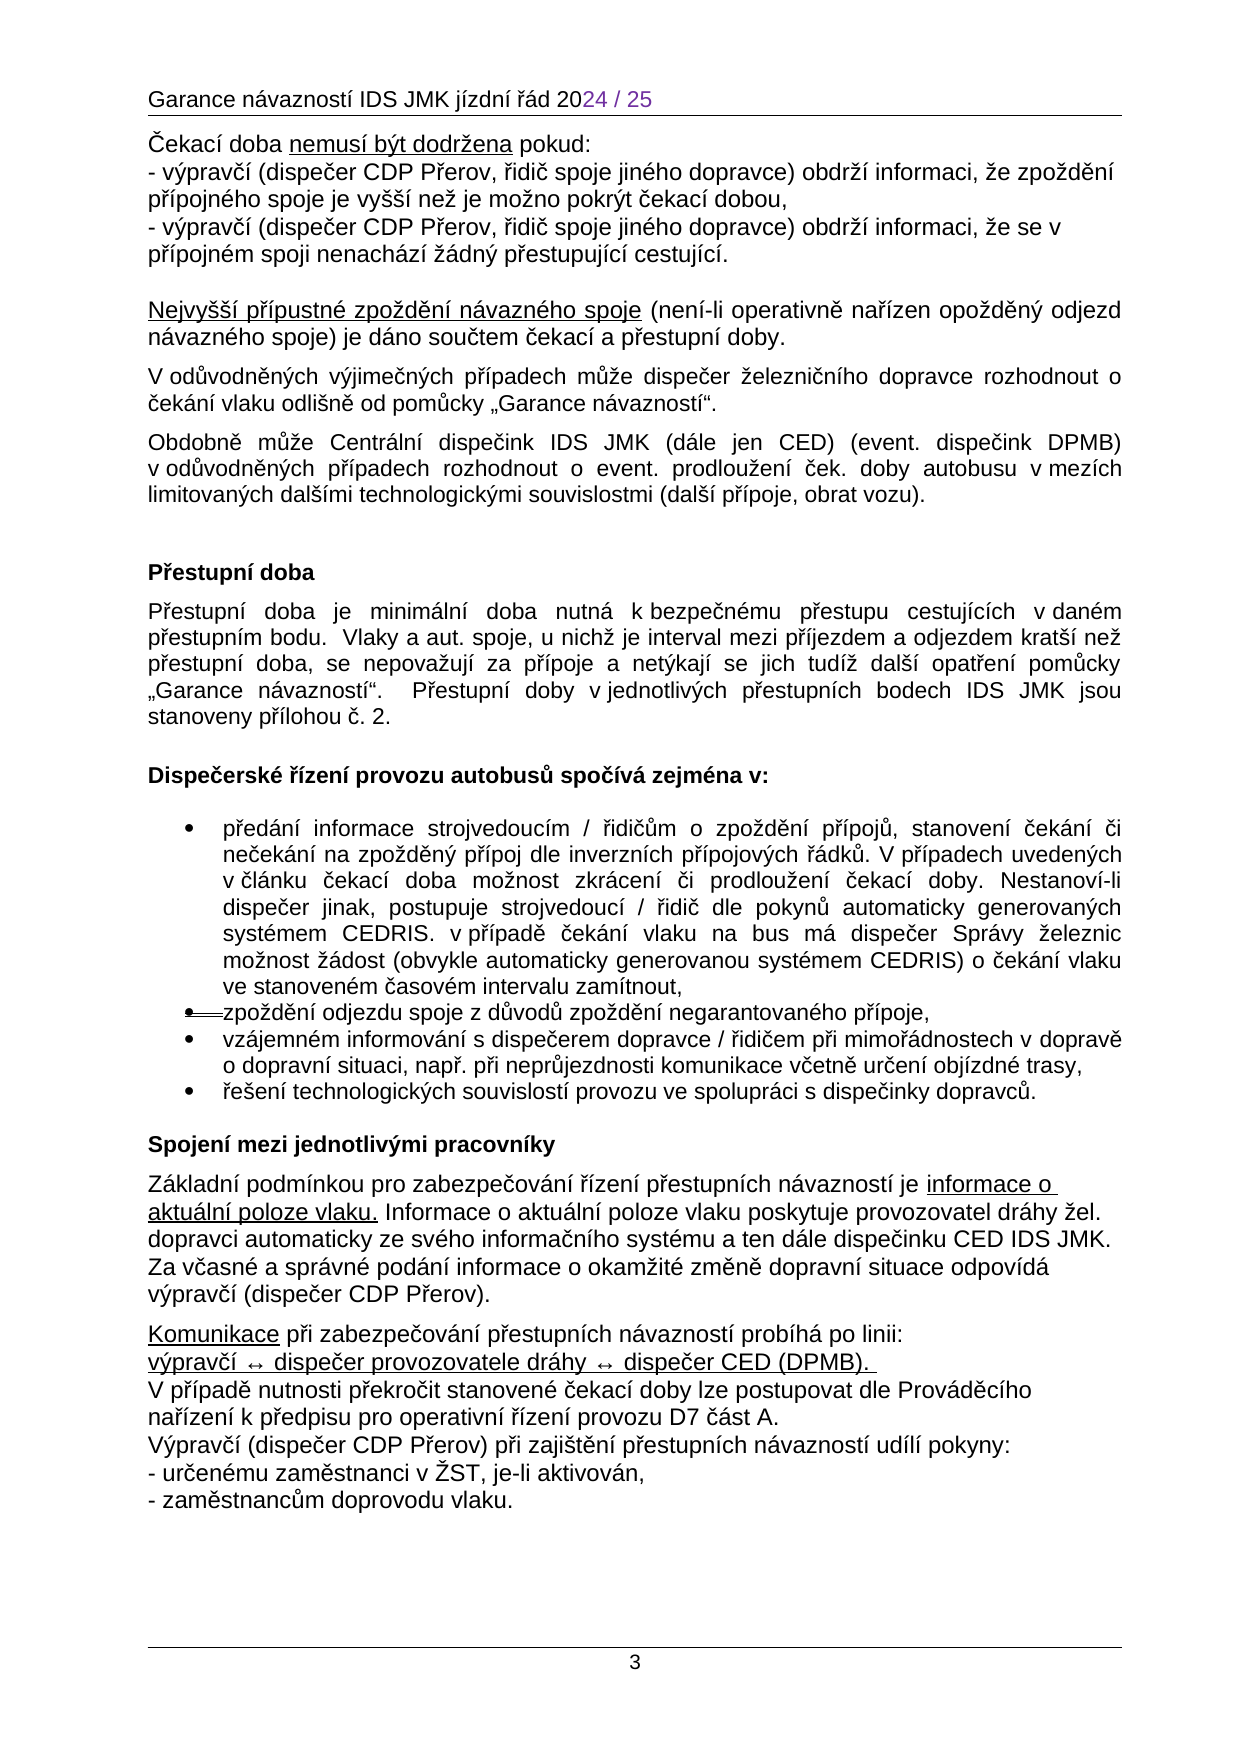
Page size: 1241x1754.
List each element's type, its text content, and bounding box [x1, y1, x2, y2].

text Výpravčí (dispečer CDP Přerov) při zajištění přestupních návazností udílí pokyny: [148, 1431, 1122, 1458]
text - výpravčí (dispečer CDP Přerov, řidič spoje jiného dopravce) obdrží informaci, že zpoždění přípojného spoje je vyšší než je možno pokrýt čekací dobou, [148, 157, 1122, 213]
list zpoždění odjezdu spoje z důvodů zpoždění negarantovaného přípoje, [185, 999, 1122, 1026]
text Komunikace při zabezpečování přestupních návazností probíhá po linii: [148, 1320, 1122, 1348]
text Obdobně může Centrální dispečink IDS JMK (dále jen CED) (event. dispečink DPMB) v odůvodněných případech rozhodnout o event. prodloužení ček. doby autobusu v mezích limitovaných dalšími technologickými souvislostmi (další přípoje, obrat vozu). [148, 428, 1122, 507]
text Přestupní doba je minimální doba nutná k bezpečnému přestupu cestujících v daném přestupním bodu. Vlaky a aut. spoje, u nichž je interval mezi příjezdem a odjezdem kratší než přestupní doba, se nepovažují za přípoje a netýkají se jich tudíž další opatření pomůcky „Garance návazností“. Přestupní doby v jednotlivých přestupních bodech IDS JMK jsou stanoveny přílohou č. 2. [148, 598, 1122, 729]
text Dispečerské řízení provozu autobusů spočívá zejména v: [148, 762, 1122, 788]
text výpravčí ↔ dispečer provozovatele dráhy ↔ dispečer CED (DPMB). [148, 1348, 1122, 1376]
text - zaměstnancům doprovodu vlaku. [148, 1486, 1122, 1514]
text Nejvyšší přípustné zpoždění návazného spoje (není-li operativně nařízen opožděný odjezd návazného spoje) je dáno součtem čekací a přestupní doby. [148, 296, 1122, 351]
text Čekací doba nemusí být dodržena pokud: [148, 130, 1122, 157]
list řešení technologických souvislostí provozu ve spolupráci s dispečinky dopravců. [185, 1078, 1122, 1105]
text - výpravčí (dispečer CDP Přerov, řidič spoje jiného dopravce) obdrží informaci, že se v přípojném spoji nenachází žádný přestupující cestující. [148, 213, 1122, 268]
text V případě nutnosti překročit stanovené čekací doby lze postupovat dle Prováděcího nařízení k předpisu pro operativní řízení provozu D7 část A. [148, 1376, 1122, 1431]
text Spojení mezi jednotlivými pracovníky [148, 1131, 1122, 1157]
text Základní podmínkou pro zabezpečování řízení přestupních návazností je informace o aktuální poloze vlaku. Informace o aktuální poloze vlaku poskytuje provozovatel dráhy žel. dopravci automaticky ze svého informačního systému a ten dále dispečinku CED IDS JMK. Za včasné a správné podání informace o okamžité změně dopravní situace odpovídá výpravčí (dispečer CDP Přerov). [148, 1170, 1122, 1308]
list vzájemném informování s dispečerem dopravce / řidičem při mimořádnostech v dopravě o dopravní situaci, např. při neprůjezdnosti komunikace včetně určení objízdné trasy, [185, 1026, 1122, 1078]
list předání informace strojvedoucím / řidičům o zpoždění přípojů, stanovení čekání či nečekání na zpožděný přípoj dle inverzních přípojových řádků. V případech uvedených v článku čekací doba možnost zkrácení či prodloužení čekací doby. Nestanoví-li dispečer jinak, postupuje strojvedoucí / řidič dle pokynů automaticky generovaných systémem CEDRIS. v případě čekání vlaku na bus má dispečer Správy železnic možnost žádost (obvykle automaticky generovanou systémem CEDRIS) o čekání vlaku ve stanoveném časovém intervalu zamítnout, [185, 815, 1122, 999]
text - určenému zaměstnanci v ŽST, je-li aktivován, [148, 1458, 1122, 1486]
text Přestupní doba [148, 559, 1122, 585]
text V odůvodněných výjimečných případech může dispečer železničního dopravce rozhodnout o čekání vlaku odlišně od pomůcky „Garance návazností“. [148, 363, 1122, 416]
